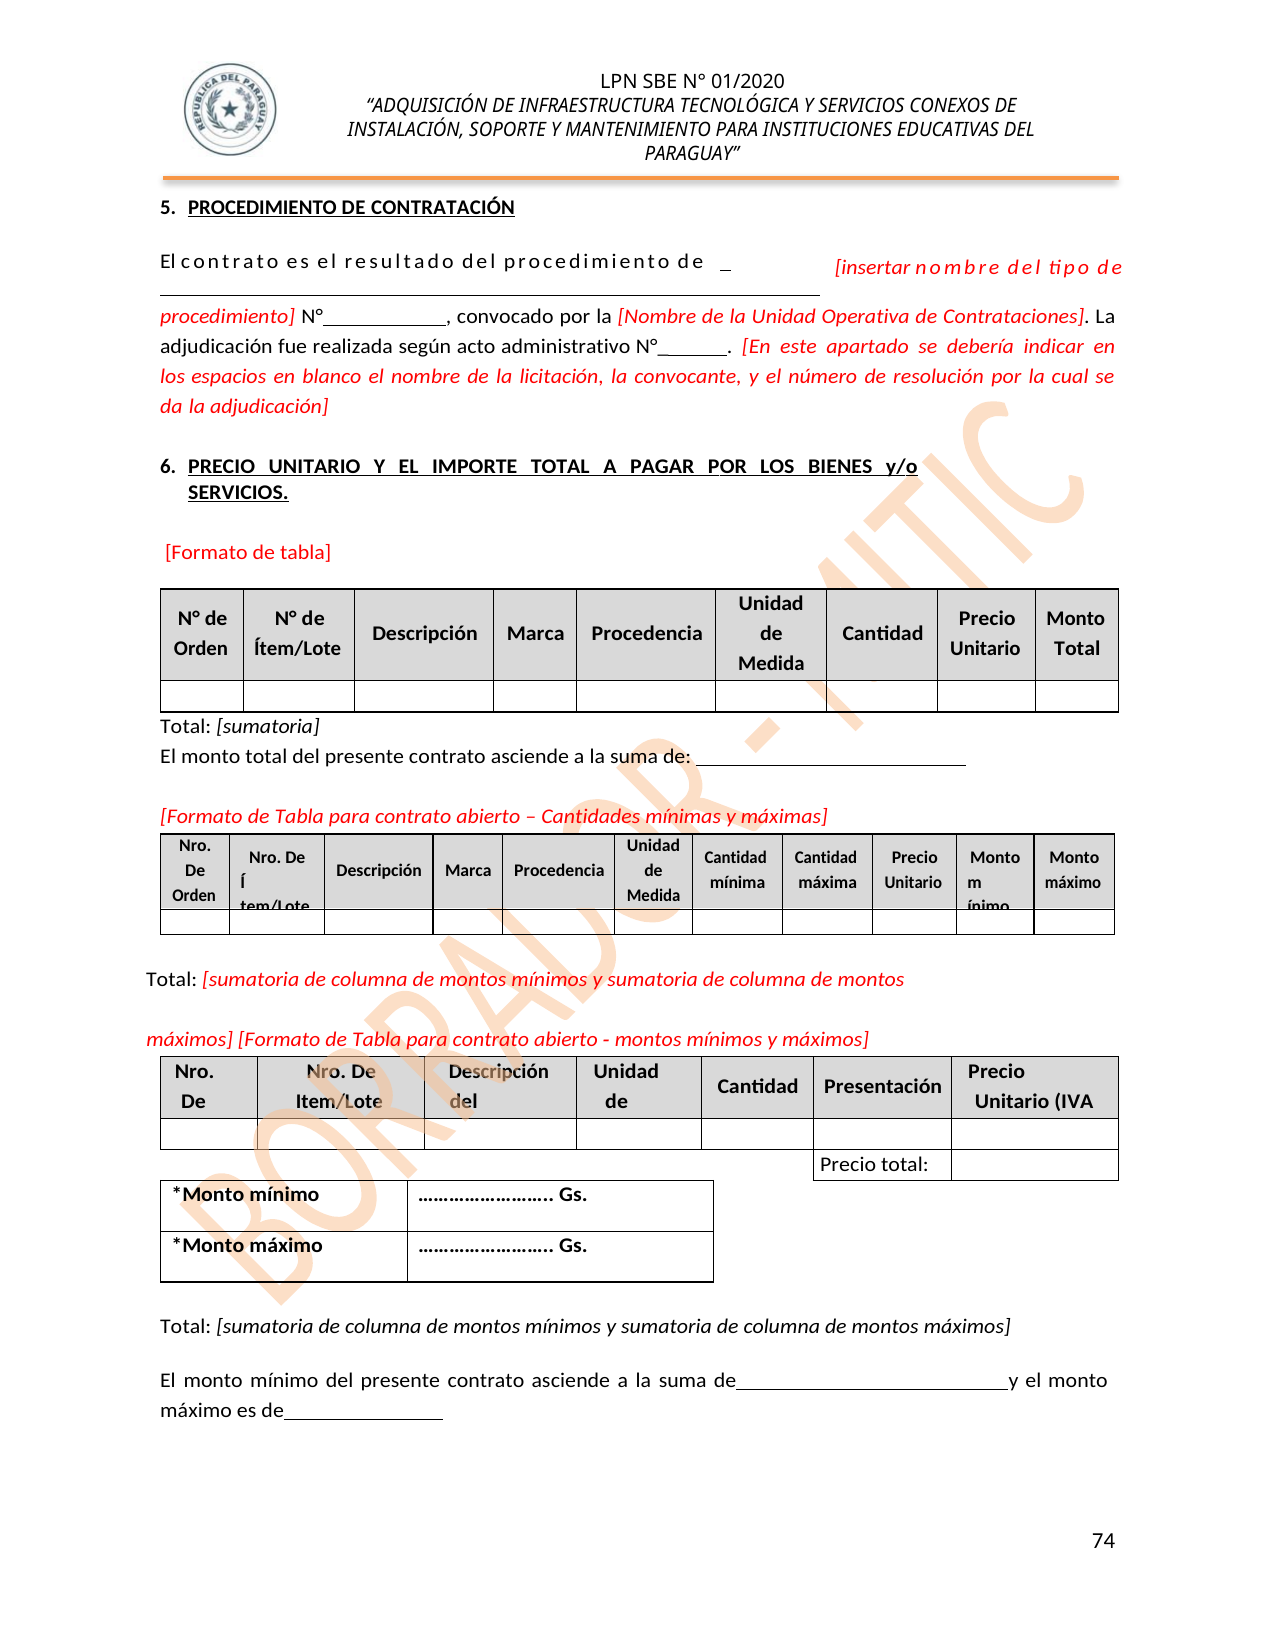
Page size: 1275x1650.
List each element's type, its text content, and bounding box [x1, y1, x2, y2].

table_cell [827, 681, 937, 711]
table_cell [325, 910, 432, 934]
table_header Monto mínimo [957, 835, 1033, 908]
table_header Marca [494, 590, 576, 680]
table_cell [957, 910, 1033, 934]
table_header Cantidad máxima [783, 835, 872, 908]
table_header N° de Ítem/Lote [244, 590, 354, 680]
table_cell [1035, 910, 1114, 934]
table_cell [577, 681, 715, 711]
table_header Procedencia [503, 835, 614, 908]
table_cell [615, 910, 692, 934]
table_header Marca [434, 835, 502, 908]
table_cell [244, 681, 354, 711]
table_cell [1036, 681, 1118, 711]
table_cell [503, 910, 614, 934]
table_header *Monto mínimo [161, 1181, 407, 1231]
table_cell [161, 910, 229, 934]
table_cell [716, 681, 826, 711]
text Total: [sumatoria de columna de montos mínimos y sumatoria de columna de montos máximos] [Formato de Tabla para contrato abierto ‐ montos mínimos y máximos] [146, 966, 996, 1052]
table_header N° de Orden [161, 590, 243, 680]
table_header Precio Unitario [938, 590, 1035, 680]
table_header Monto Total [1036, 590, 1118, 680]
table_cell [355, 681, 493, 711]
table_header Cantidad [827, 590, 937, 680]
table_header …………………….. Gs. [408, 1181, 713, 1231]
table_header Monto máximo [1035, 835, 1114, 908]
text Total: [sumatoria] [160, 713, 1129, 738]
table_cell [783, 910, 872, 934]
table_cell [693, 910, 782, 934]
table_cell [434, 910, 502, 934]
text procedimiento] N° , convocado por la [Nombre de la Unidad Operativa de Contrataciones]. La adjudicación fue realizada según acto administrativo N°_ . [En este apartado se debería indicar en los espacios en blanco el nombre de la licitación, la convocante, y el número de resolución por la cual se da la adjudicación] [160, 303, 1115, 419]
text [Formato de tabla] [165, 539, 1129, 564]
table_header Unidad de Medida [716, 590, 826, 680]
table_header Unidad de Medida [615, 835, 692, 908]
text El monto total del presente contrato asciende a la suma de: [160, 743, 1129, 769]
table_header Descripción [355, 590, 493, 680]
picture [182, 61, 278, 157]
table_header Nro. De Ítem/Lote [230, 835, 324, 908]
subtitle PROCEDIMIENTO DE CONTRATACIÓN [160, 194, 1129, 219]
text El monto mínimo del presente contrato asciende a la suma de y el monto máximo es de [160, 1367, 1115, 1423]
table_header Procedencia [577, 590, 715, 680]
subtitle PRECIO UNITARIO Y EL IMPORTE TOTAL A PAGAR POR LOS BIENES y/o SERVICIOS. [160, 453, 917, 504]
table_cell …………………….. Gs. [408, 1232, 713, 1281]
table_cell [161, 681, 243, 711]
text Total: [sumatoria de columna de montos mínimos y sumatoria de columna de montos máximos] [160, 1313, 1129, 1339]
table_header Cantidad mínima [693, 835, 782, 908]
table_cell *Monto máximo [161, 1232, 407, 1281]
table_cell [873, 910, 956, 934]
table_header Descripción [325, 835, 432, 908]
table_cell [494, 681, 576, 711]
table_header Precio Unitario [873, 835, 956, 908]
table_cell [230, 910, 324, 934]
table_header Nro. De Orden [161, 835, 229, 908]
text [Formato de Tabla para contrato abierto – Cantidades mínimas y máximas] [160, 804, 1129, 829]
table_cell [938, 681, 1035, 711]
text El contrato es el resultado del procedimiento de [160, 248, 820, 295]
text [insertar nombre del tipo de [834, 254, 1129, 280]
